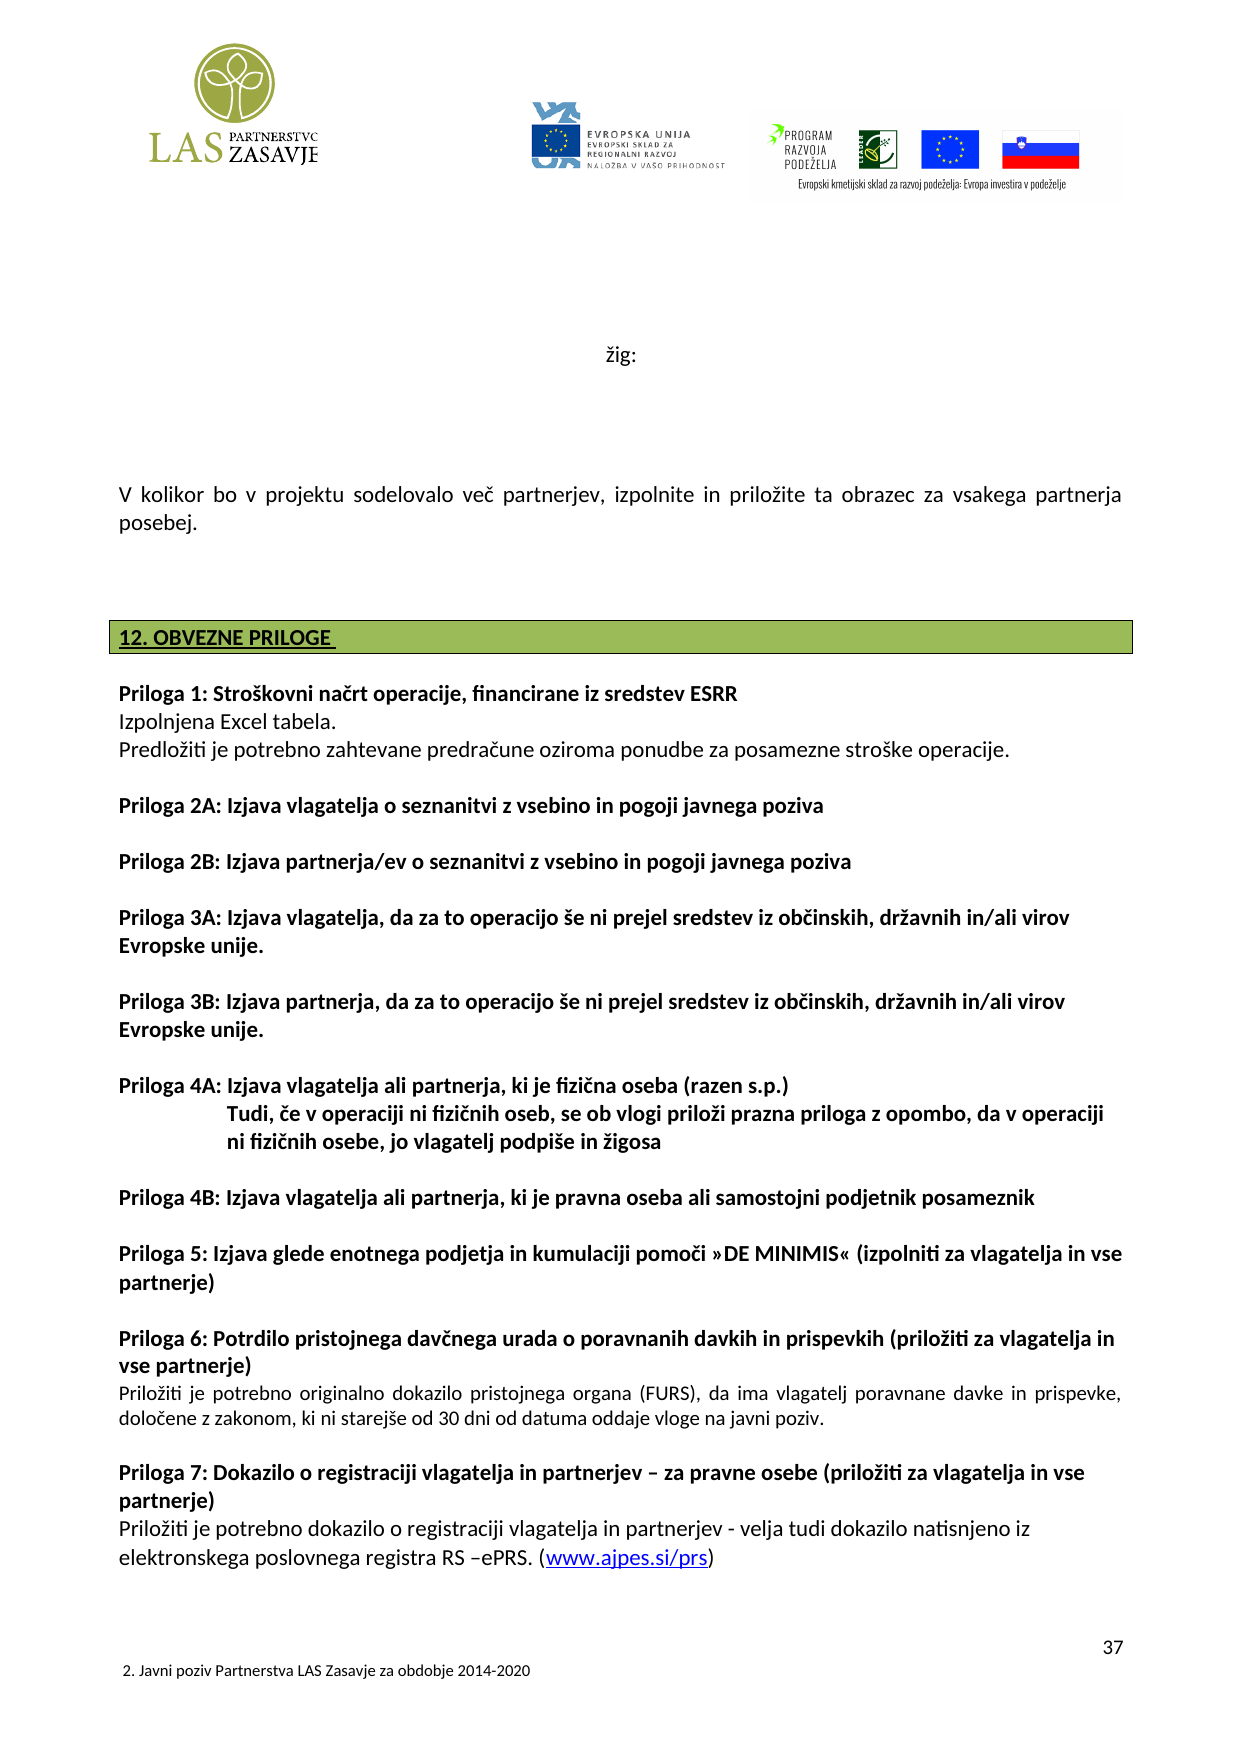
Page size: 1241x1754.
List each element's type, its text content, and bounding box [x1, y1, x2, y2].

text Priloga 7: Dokazilo o registraciji vlagatelja in partnerjev – za pravne osebe (priložiti za vlagatelja in vse partnerje) [119, 1458, 1123, 1514]
text Priloga 1: Stroškovni načrt operacije, financirane iz sredstev ESRR [119, 679, 1123, 707]
text Priloga 4B: Izjava vlagatelja ali partnerja, ki je pravna oseba ali samostojni podjetnik posameznik [119, 1183, 1123, 1212]
text žig: [119, 340, 1123, 368]
text Tudi, če v operaciji ni fizičnih oseb, se ob vlogi priloži prazna priloga z opombo, da v operaciji [119, 1099, 1123, 1127]
text Priloga 2B: Izjava partnerja/ev o seznanitvi z vsebino in pogoji javnega poziva [119, 847, 1123, 875]
text Priloga 5: Izjava glede enotnega podjetja in kumulaciji pomoči »DE MINIMIS« (izpolniti za vlagatelja in vse partnerje) [119, 1239, 1123, 1296]
text ni fizičnih osebe, jo vlagatelj podpiše in žigosa [119, 1127, 1123, 1156]
text Priloga 2A: Izjava vlagatelja o seznanitvi z vsebino in pogoji javnega poziva [119, 791, 1123, 819]
text 12. OBVEZNE PRILOGE [110, 621, 1132, 653]
text Priloga 6: Potrdilo pristojnega davčnega urada o poravnanih davkih in prispevkih (priložiti za vlagatelja in vse partnerje) [119, 1324, 1123, 1380]
text Priloga 3A: Izjava vlagatelja, da za to operacijo še ni prejel sredstev iz občinskih, državnih in/ali virov Evropske unije. [119, 903, 1123, 959]
text Izpolnjena Excel tabela. [119, 707, 1123, 735]
text Predložiti je potrebno zahtevane predračune oziroma ponudbe za posamezne stroške operacije. [119, 735, 1123, 763]
text Priloga 3B: Izjava partnerja, da za to operacijo še ni prejel sredstev iz občinskih, državnih in/ali virov Evropske unije. [119, 987, 1123, 1043]
text Priložiti je potrebno dokazilo o registraciji vlagatelja in partnerjev - velja tudi dokazilo natisnjeno iz elektronskega poslovnega registra RS –ePRS. (www.ajpes.si/prs) [119, 1514, 1123, 1571]
picture [482, 73, 1124, 203]
text Priložiti je potrebno originalno dokazilo pristojnega organa (FURS), da ima vlagatelj poravnane davke in prispevke, določene z zakonom, ki ni starejše od 30 dni od datuma oddaje vloge na javni poziv. [119, 1380, 1123, 1431]
text Priloga 4A: Izjava vlagatelja ali partnerja, ki je fizična oseba (razen s.p.) [119, 1071, 1123, 1099]
text V kolikor bo v projektu sodelovalo več partnerjev, izpolnite in priložite ta obrazec za vsakega partnerja posebej. [119, 480, 1123, 536]
